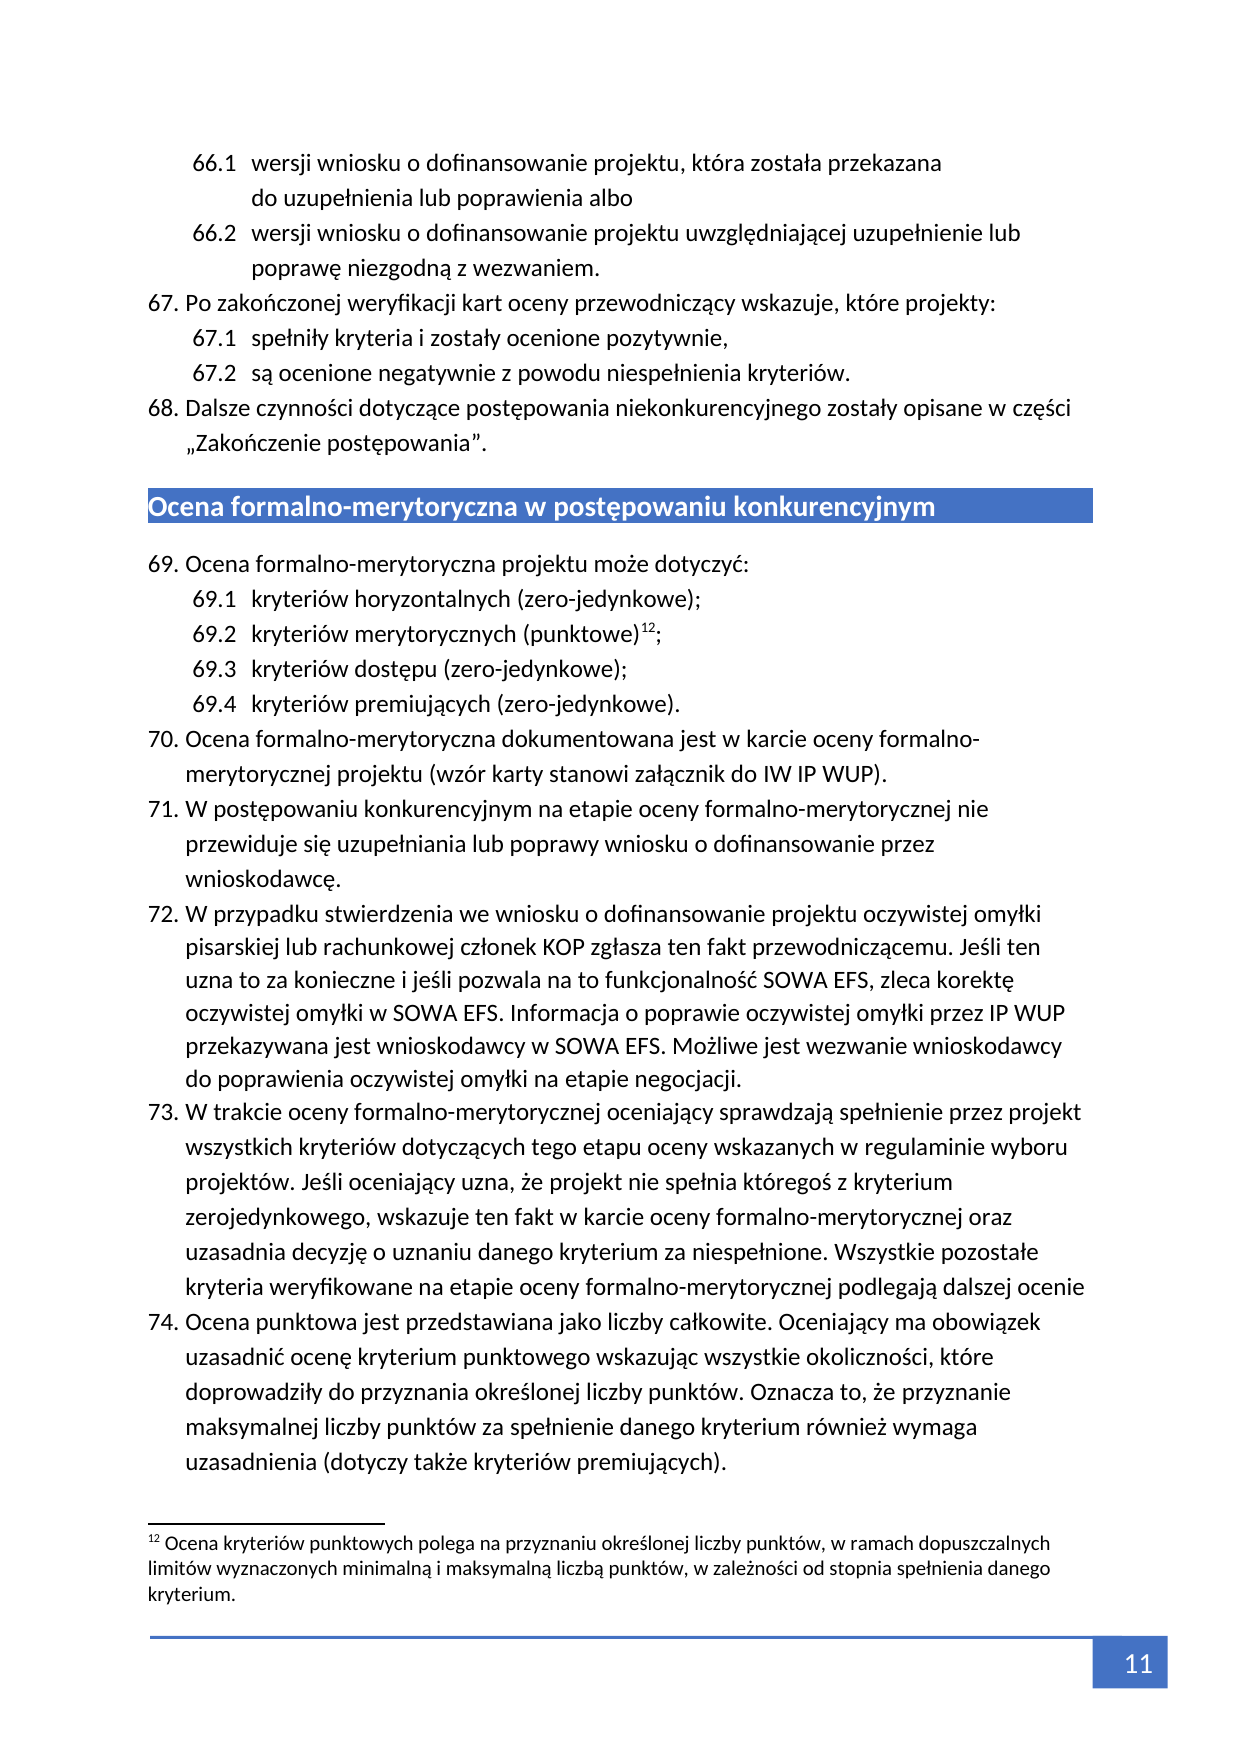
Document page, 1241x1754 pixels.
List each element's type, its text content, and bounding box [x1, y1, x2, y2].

list Ocena formalno-merytoryczna dokumentowana jest w karcie oceny formalno-merytorycznej projektu (wzór karty stanowi załącznik do IW IP WUP). [148, 723, 1093, 789]
list Ocena punktowa jest przedstawiana jako liczby całkowite. Oceniający ma obowiązek uzasadnić ocenę kryterium punktowego wskazując wszystkie okoliczności, które doprowadziły do przyznania określonej liczby punktów. Oznacza to, że przyznanie maksymalnej liczby punktów za spełnienie danego kryterium również wymaga uzasadnienia (dotyczy także kryteriów premiujących). [148, 1306, 1093, 1476]
list wersji wniosku o dofinansowanie projektu, która została przekazana do uzupełnienia lub poprawienia albo [192, 148, 1093, 213]
list W trakcie oceny formalno-merytorycznej oceniający sprawdzają spełnienie przez projekt wszystkich kryteriów dotyczących tego etapu oceny wskazanych w regulaminie wyboru projektów. Jeśli oceniający uzna, że projekt nie spełnia któregoś z kryterium zerojedynkowego, wskazuje ten fakt w karcie oceny formalno-merytorycznej oraz uzasadnia decyzję o uznaniu danego kryterium za niespełnione. Wszystkie pozostałe kryteria weryfikowane na etapie oceny formalno-merytorycznej podlegają dalszej ocenie [148, 1096, 1093, 1301]
list kryteriów merytorycznych (punktowe); [192, 618, 1093, 649]
list wersji wniosku o dofinansowanie projektu uwzględniającej uzupełnienie lub poprawę niezgodną z wezwaniem. [192, 218, 1093, 283]
list W przypadku stwierdzenia we wniosku o dofinansowanie projektu oczywistej omyłki pisarskiej lub rachunkowej członek KOP zgłasza ten fakt przewodniczącemu. Jeśli ten uzna to za konieczne i jeśli pozwala na to funkcjonalność SOWA EFS, zleca korektę oczywistej omyłki w SOWA EFS. Informacja o poprawie oczywistej omyłki przez IP WUP przekazywana jest wnioskodawcy w SOWA EFS. Możliwe jest wezwanie wnioskodawcy do poprawienia oczywistej omyłki na etapie negocjacji. [148, 898, 1093, 1093]
list kryteriów horyzontalnych (zero-jedynkowe); [192, 583, 1093, 614]
list W postępowaniu konkurencyjnym na etapie oceny formalno-merytorycznej nie przewiduje się uzupełniania lub poprawy wniosku o dofinansowanie przez wnioskodawcę. [148, 793, 1093, 894]
list Po zakończonej weryfikacji kart oceny przewodniczący wskazuje, które projekty: [148, 288, 1093, 318]
list Ocena formalno-merytoryczna projektu może dotyczyć: [148, 548, 1093, 579]
list Dalsze czynności dotyczące postępowania niekonkurencyjnego zostały opisane w części „Zakończenie postępowania”. [148, 393, 1093, 458]
list kryteriów premiujących (zero-jedynkowe). [192, 688, 1093, 719]
list kryteriów dostępu (zero-jedynkowe); [192, 653, 1093, 684]
list są ocenione negatywnie z powodu niespełnienia kryteriów. [192, 358, 1093, 388]
text Ocena formalno-merytoryczna w postępowaniu konkurencyjnym [148, 488, 1093, 523]
list spełniły kryteria i zostały ocenione pozytywnie, [192, 323, 1093, 353]
